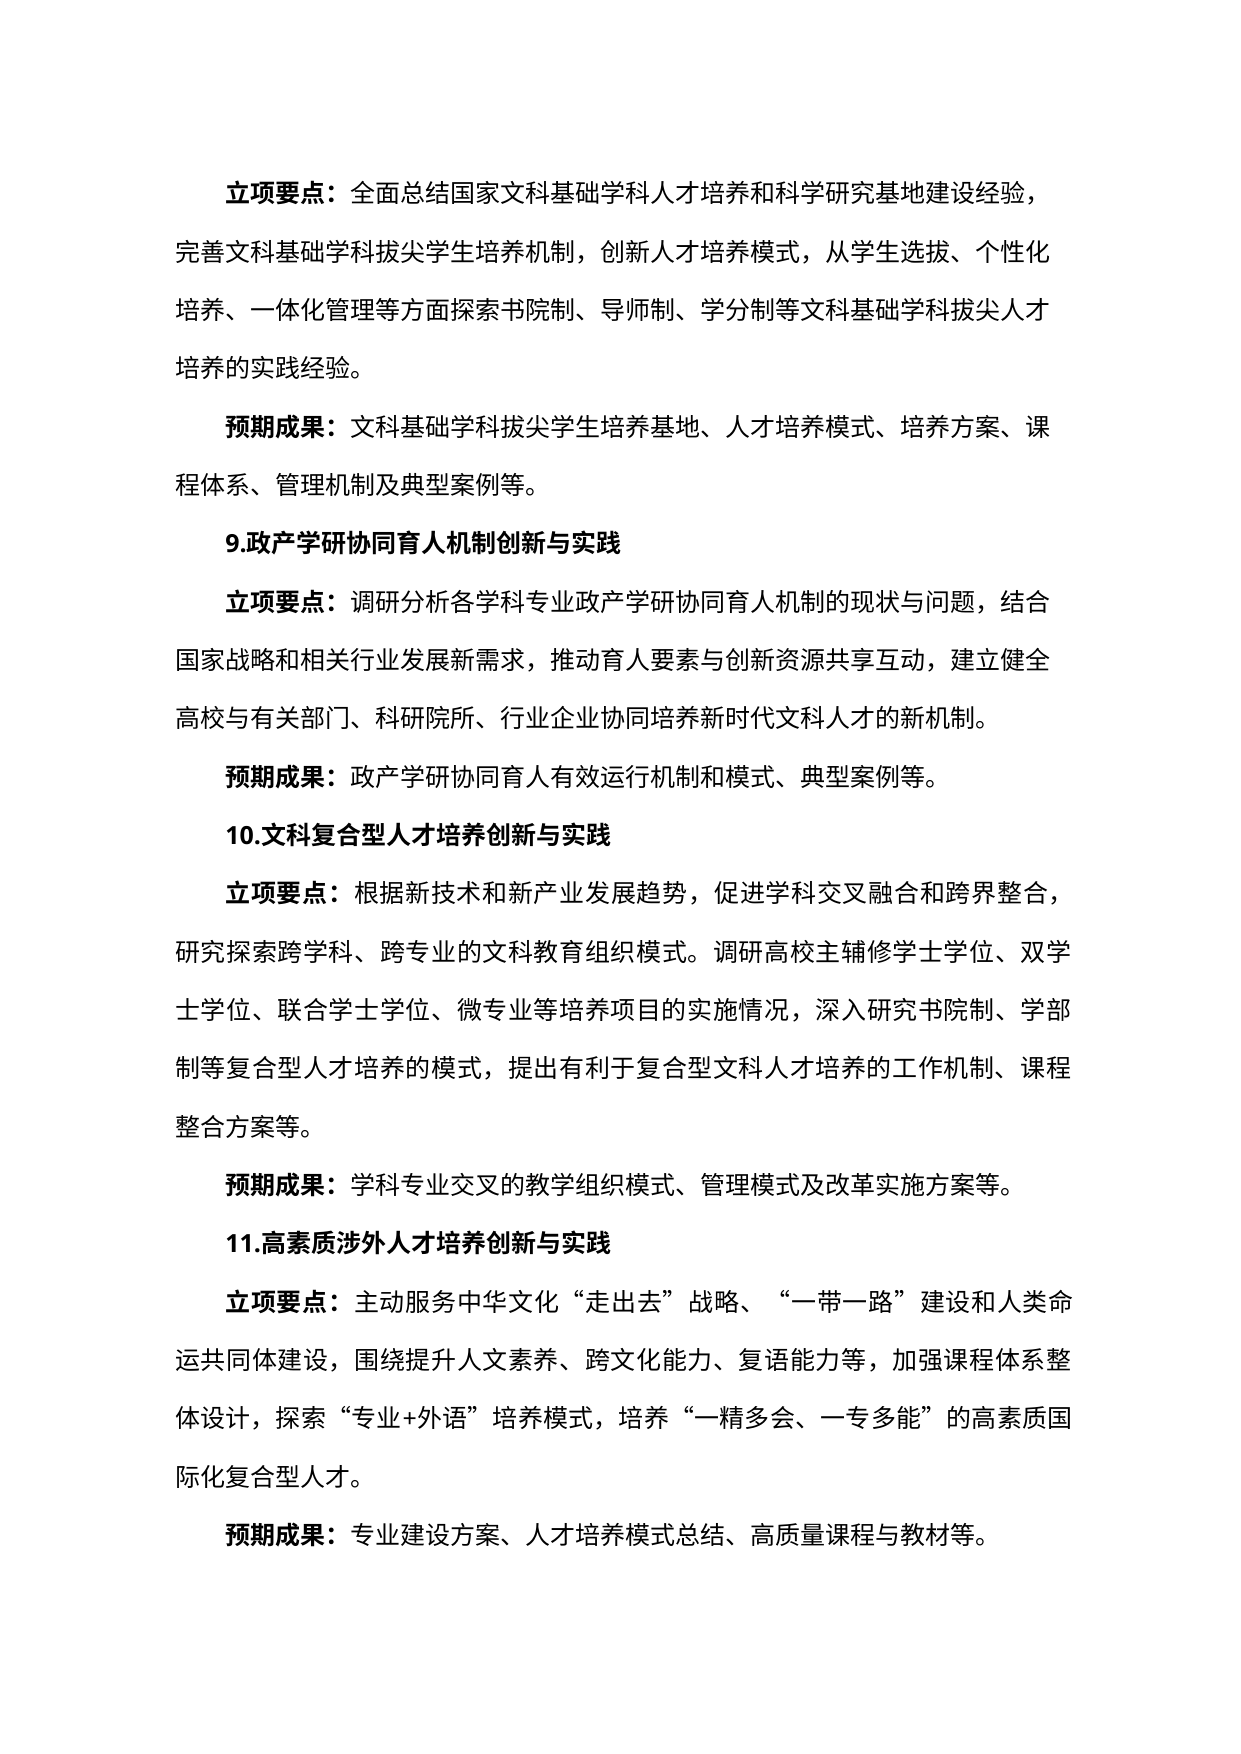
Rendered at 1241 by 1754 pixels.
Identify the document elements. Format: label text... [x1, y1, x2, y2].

text 预期成果：文科基础学科拔尖学生培养基地、人才培养模式、培养方案、课程体系、管理机制及典型案例等。 [175, 389, 1074, 506]
text 11.高素质涉外人才培养创新与实践 [175, 1206, 1074, 1264]
text 立项要点：主动服务中华文化“走出去”战略、“一带一路”建设和人类命运共同体建设，围绕提升人文素养、跨文化能力、复语能力等，加强课程体系整体设计，探索“专业+外语”培养模式，培养“一精多会、一专多能”的高素质国际化复合型人才。 [175, 1264, 1074, 1498]
text 立项要点：全面总结国家文科基础学科人才培养和科学研究基地建设经验，完善文科基础学科拔尖学生培养机制，创新人才培养模式，从学生选拔、个性化培养、一体化管理等方面探索书院制、导师制、学分制等文科基础学科拔尖人才培养的实践经验。 [175, 156, 1074, 389]
text 预期成果：学科专业交叉的教学组织模式、管理模式及改革实施方案等。 [175, 1148, 1074, 1206]
text 立项要点：根据新技术和新产业发展趋势，促进学科交叉融合和跨界整合，研究探索跨学科、跨专业的文科教育组织模式。调研高校主辅修学士学位、双学士学位、联合学士学位、微专业等培养项目的实施情况，深入研究书院制、学部制等复合型人才培养的模式，提出有利于复合型文科人才培养的工作机制、课程整合方案等。 [175, 856, 1074, 1148]
text 9.政产学研协同育人机制创新与实践 [175, 506, 1074, 564]
text 预期成果：专业建设方案、人才培养模式总结、高质量课程与教材等。 [175, 1498, 1074, 1556]
text 10.文科复合型人才培养创新与实践 [175, 798, 1074, 856]
text 预期成果：政产学研协同育人有效运行机制和模式、典型案例等。 [175, 739, 1074, 798]
text 立项要点：调研分析各学科专业政产学研协同育人机制的现状与问题，结合国家战略和相关行业发展新需求，推动育人要素与创新资源共享互动，建立健全高校与有关部门、科研院所、行业企业协同培养新时代文科人才的新机制。 [175, 564, 1074, 739]
